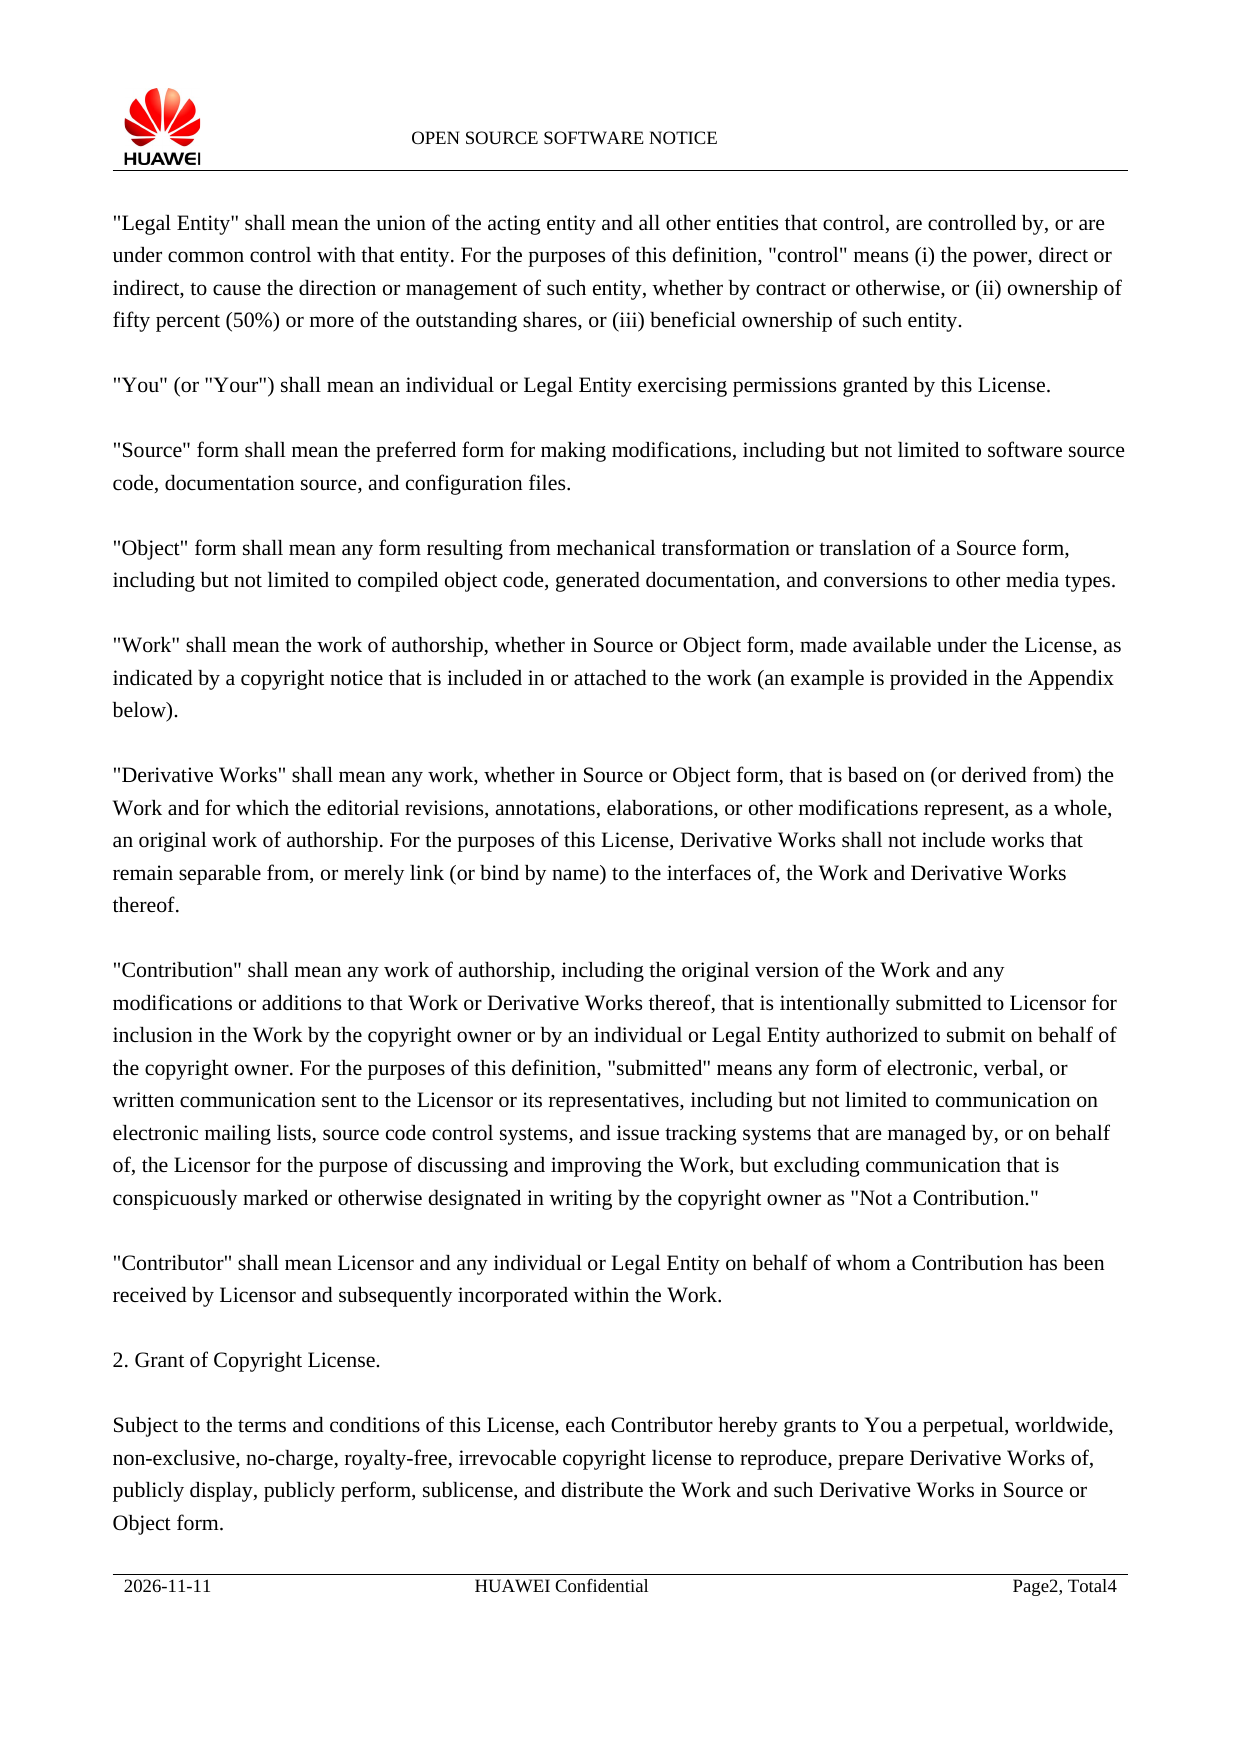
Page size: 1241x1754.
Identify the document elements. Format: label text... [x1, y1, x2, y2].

text "Derivative Works" shall mean any work, whether in Source or Object form, that is based on (or derived from) the Work and for which the editorial revisions, annotations, elaborations, or other modifications represent, as a whole, an original work of authorship. For the purposes of this License, Derivative Works shall not include works that remain separable from, or merely link (or bind by name) to the interfaces of, the Work and Derivative Works thereof. [112, 759, 1128, 921]
picture [124, 88, 201, 165]
text "Object" form shall mean any form resulting from mechanical transformation or translation of a Source form, including but not limited to compiled object code, generated documentation, and conversions to other media types. [112, 531, 1128, 596]
text "Contribution" shall mean any work of authorship, including the original version of the Work and any modifications or additions to that Work or Derivative Works thereof, that is intentionally submitted to Licensor for inclusion in the Work by the copyright owner or by an individual or Legal Entity authorized to submit on behalf of the copyright owner. For the purposes of this definition, "submitted" means any form of electronic, verbal, or written communication sent to the Licensor or its representatives, including but not limited to communication on electronic mailing lists, source code control systems, and issue tracking systems that are managed by, or on behalf of, the Licensor for the purpose of discussing and improving the Work, but excluding communication that is conspicuously marked or otherwise designated in writing by the copyright owner as "Not a Contribution." [112, 954, 1128, 1214]
text "Work" shall mean the work of authorship, whether in Source or Object form, made available under the License, as indicated by a copyright notice that is included in or attached to the work (an example is provided in the Appendix below). [112, 629, 1128, 726]
text "You" (or "Your") shall mean an individual or Legal Entity exercising permissions granted by this License. [112, 369, 1128, 401]
text "Contributor" shall mean Licensor and any individual or Legal Entity on behalf of whom a Contribution has been received by Licensor and subsequently incorporated within the Work. [112, 1246, 1128, 1311]
text "Source" form shall mean the preferred form for making modifications, including but not limited to software source code, documentation source, and configuration files. [112, 434, 1128, 499]
text 2. Grant of Copyright License. [112, 1344, 1128, 1376]
text Subject to the terms and conditions of this License, each Contributor hereby grants to You a perpetual, worldwide, non-exclusive, no-charge, royalty-free, irrevocable copyright license to reproduce, prepare Derivative Works of, publicly display, publicly perform, sublicense, and distribute the Work and such Derivative Works in Source or Object form. [112, 1409, 1128, 1539]
text "Legal Entity" shall mean the union of the acting entity and all other entities that control, are controlled by, or are under common control with that entity. For the purposes of this definition, "control" means (i) the power, direct or indirect, to cause the direction or management of such entity, whether by contract or otherwise, or (ii) ownership of fifty percent (50%) or more of the outstanding shares, or (iii) beneficial ownership of such entity. [112, 206, 1128, 336]
